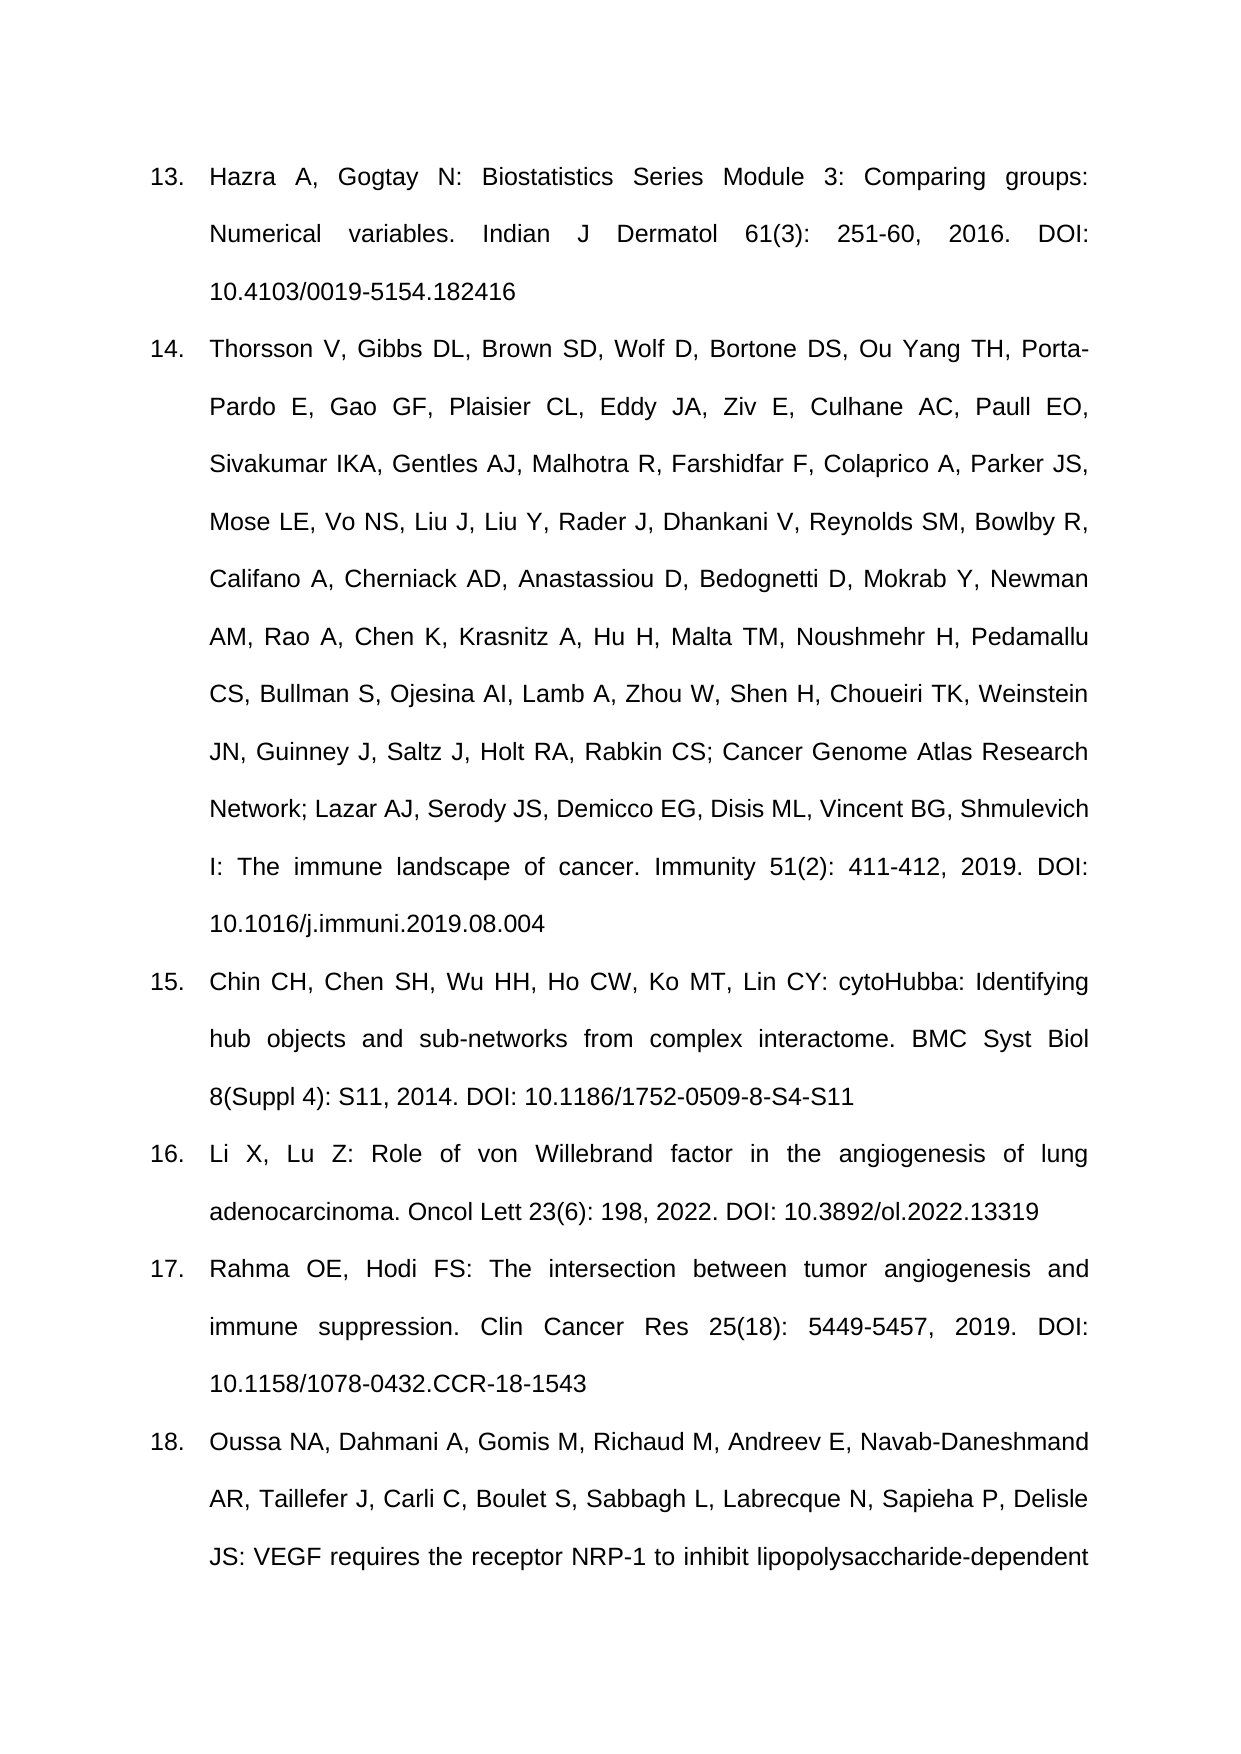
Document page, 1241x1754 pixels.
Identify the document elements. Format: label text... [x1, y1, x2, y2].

list Rahma OE, Hodi FS: The intersection between tumor angiogenesis and immune suppression. Clin Cancer Res 25(18): 5449-5457, 2019. DOI: 10.1158/1078-0432.CCR-18-1543 [150, 1254, 1090, 1398]
list Li X, Lu Z: Role of von Willebrand factor in the angiogenesis of lung adenocarcinoma. Oncol Lett 23(6): 198, 2022. DOI: 10.3892/ol.2022.13319 [150, 1139, 1090, 1226]
list Chin CH, Chen SH, Wu HH, Ho CW, Ko MT, Lin CY: cytoHubba: Identifying hub objects and sub-networks from complex interactome. BMC Syst Biol 8(Suppl 4): S11, 2014. DOI: 10.1186/1752-0509-8-S4-S11 [150, 967, 1090, 1111]
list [150, 1427, 1090, 1571]
list Thorsson V, Gibbs DL, Brown SD, Wolf D, Bortone DS, Ou Yang TH, Porta-Pardo E, Gao GF, Plaisier CL, Eddy JA, Ziv E, Culhane AC, Paull EO, Sivakumar IKA, Gentles AJ, Malhotra R, Farshidfar F, Colaprico A, Parker JS, Mose LE, Vo NS, Liu J, Liu Y, Rader J, Dhankani V, Reynolds SM, Bowlby R, Califano A, Cherniack AD, Anastassiou D, Bedognetti D, Mokrab Y, Newman AM, Rao A, Chen K, Krasnitz A, Hu H, Malta TM, Noushmehr H, Pedamallu CS, Bullman S, Ojesina AI, Lamb A, Zhou W, Shen H, Choueiri TK, Weinstein JN, Guinney J, Saltz J, Holt RA, Rabkin CS; Cancer Genome Atlas Research Network; Lazar AJ, Serody JS, Demicco EG, Disis ML, Vincent BG, Shmulevich I: The immune landscape of cancer. Immunity 51(2): 411-412, 2019. DOI: 10.1016/j.immuni.2019.08.004 [150, 334, 1090, 938]
list Hazra A, Gogtay N: Biostatistics Series Module 3: Comparing groups: Numerical variables. Indian J Dermatol 61(3): 251-60, 2016. DOI: 10.4103/0019-5154.182416 [150, 162, 1090, 306]
